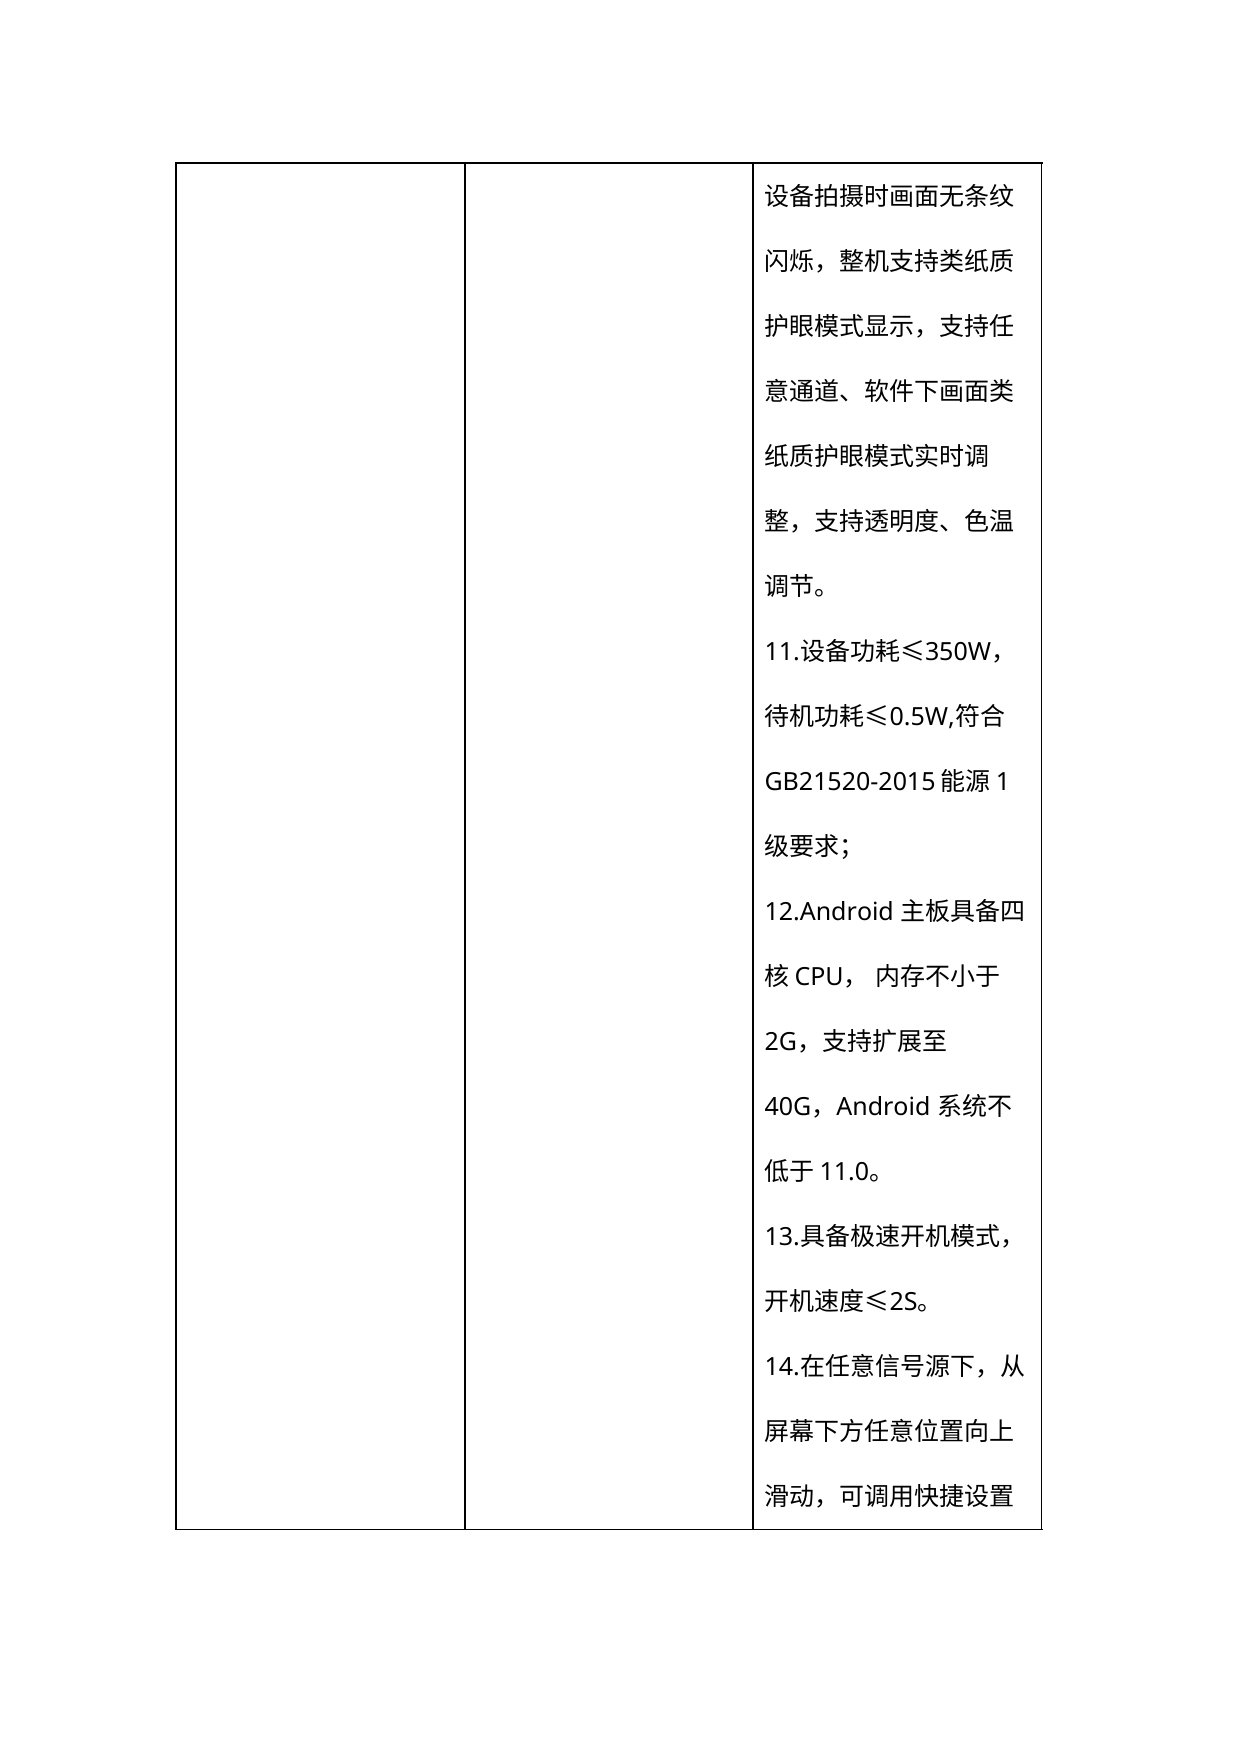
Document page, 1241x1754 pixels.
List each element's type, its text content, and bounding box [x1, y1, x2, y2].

table_cell [466, 164, 752, 1528]
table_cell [754, 164, 1041, 1528]
table_cell 9 [177, 164, 464, 1528]
